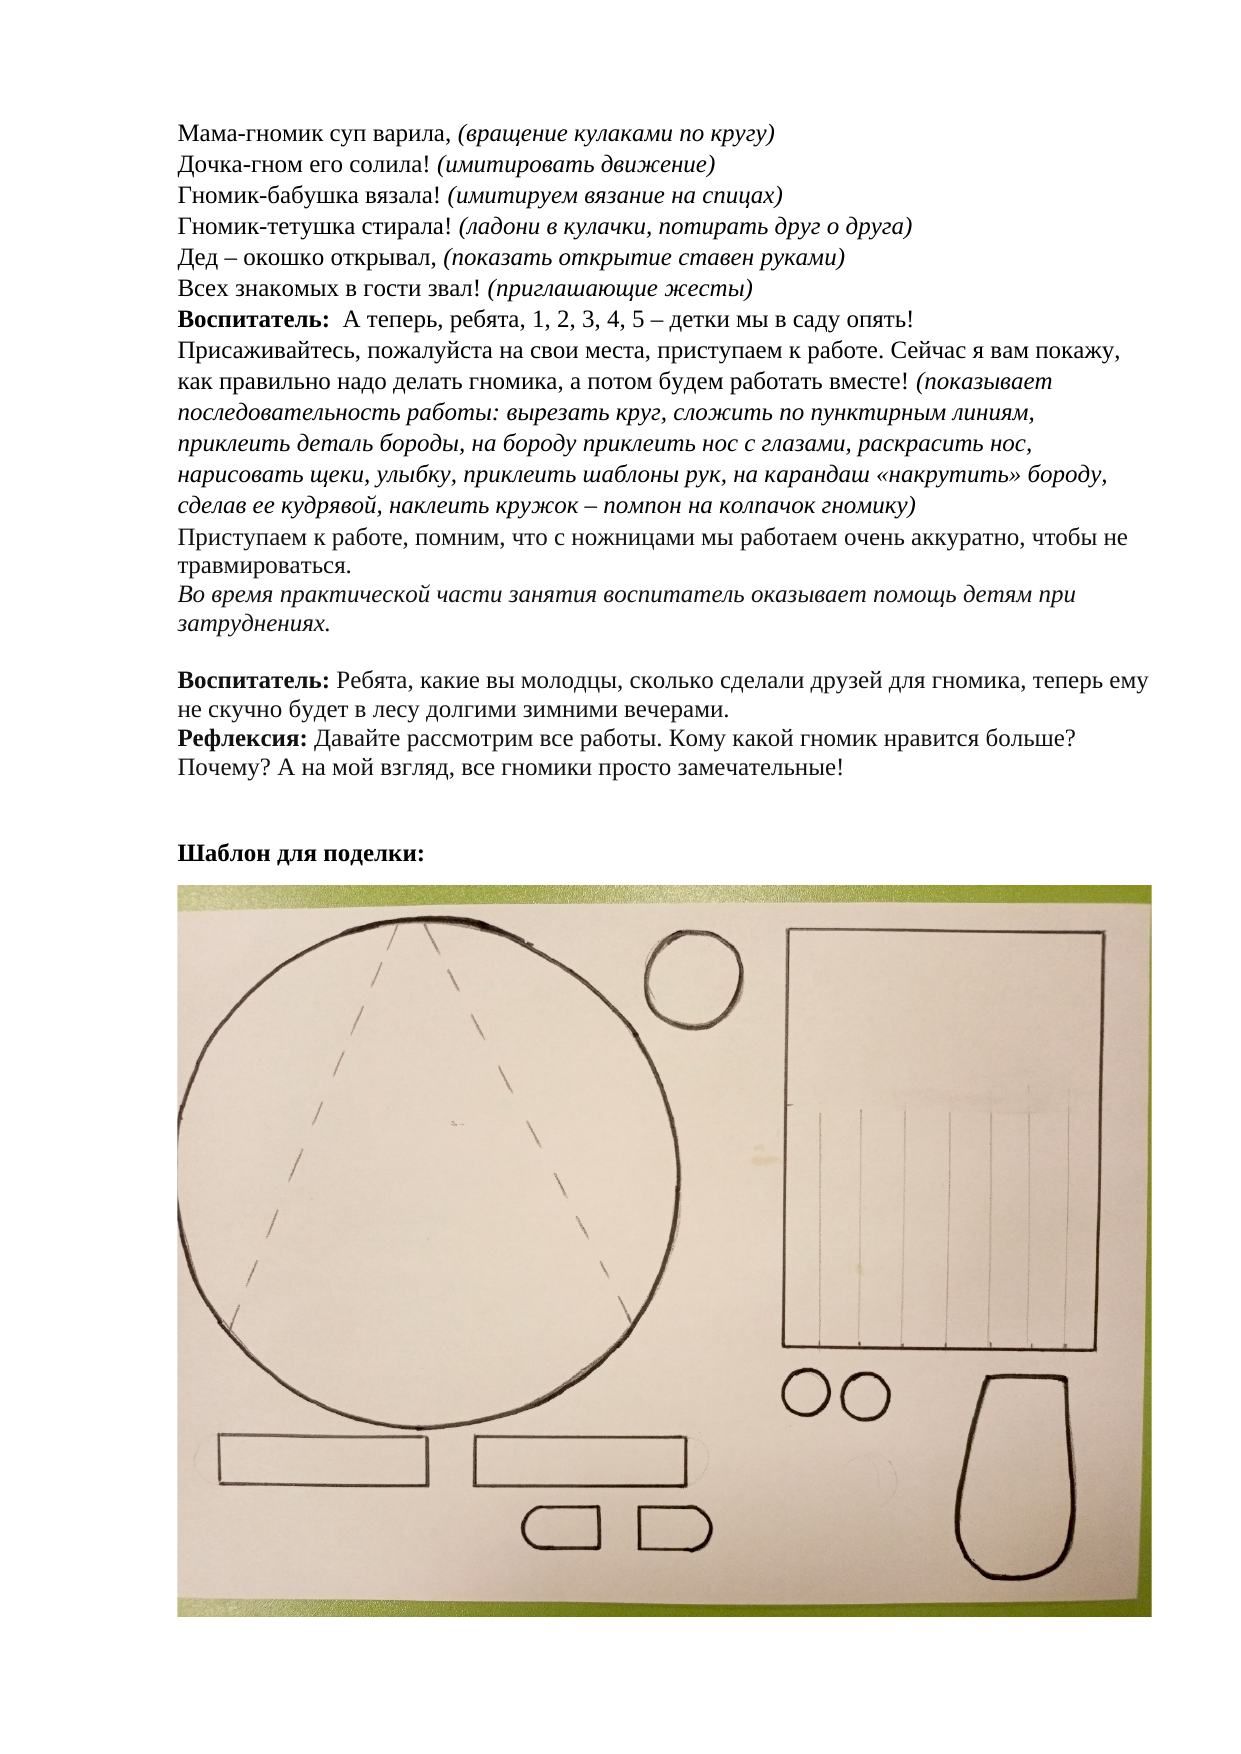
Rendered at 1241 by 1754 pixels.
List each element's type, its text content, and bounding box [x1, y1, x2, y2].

text Дед – окошко открывал, (показать открытие ставен руками) [177, 242, 1152, 271]
text Дочка-гном его солила! (имитировать движение) [177, 149, 1152, 178]
text Воспитатель: А теперь, ребята, 1, 2, 3, 4, 5 – детки мы в саду опять! [177, 304, 1152, 333]
text Приступаем к работе, помним, что с ножницами мы работаем очень аккуратно, чтобы не травмироваться. [177, 522, 1152, 579]
text Мама-гномик суп варила, (вращение кулаками по кругу) [177, 118, 1152, 147]
text Рефлексия: Давайте рассмотрим все работы. Кому какой гномик нравится больше? Почему? А на мой взгляд, все гномики просто замечательные! [177, 723, 1152, 780]
picture [177, 885, 1152, 1617]
text Шаблон для поделки: [177, 838, 1152, 867]
text Всех знакомых в гости звал! (приглашающие жесты) [177, 273, 1152, 302]
text Присаживайтесь, пожалуйста на свои места, приступаем к работе. Сейчас я вам покажу, как правильно надо делать гномика, а потом будем работать вместе! (показывает последовательность работы: вырезать круг, сложить по пунктирным линиям, приклеить деталь бороды, на бороду приклеить нос с глазами, раскрасить нос, нарисовать щеки, улыбку, приклеить шаблоны рук, на карандаш «накрутить» бороду, сделав ее кудрявой, наклеить кружок – помпон на колпачок гномику) [177, 335, 1152, 519]
text Гномик-тетушка стирала! (ладони в кулачки, потирать друг о друга) [177, 211, 1152, 240]
text Гномик-бабушка вязала! (имитируем вязание на спицах) [177, 180, 1152, 209]
text Воспитатель: Ребята, какие вы молодцы, сколько сделали друзей для гномика, теперь ему не скучно будет в лесу долгими зимними вечерами. [177, 665, 1152, 723]
text Во время практической части занятия воспитатель оказывает помощь детям при затруднениях. [177, 579, 1152, 637]
